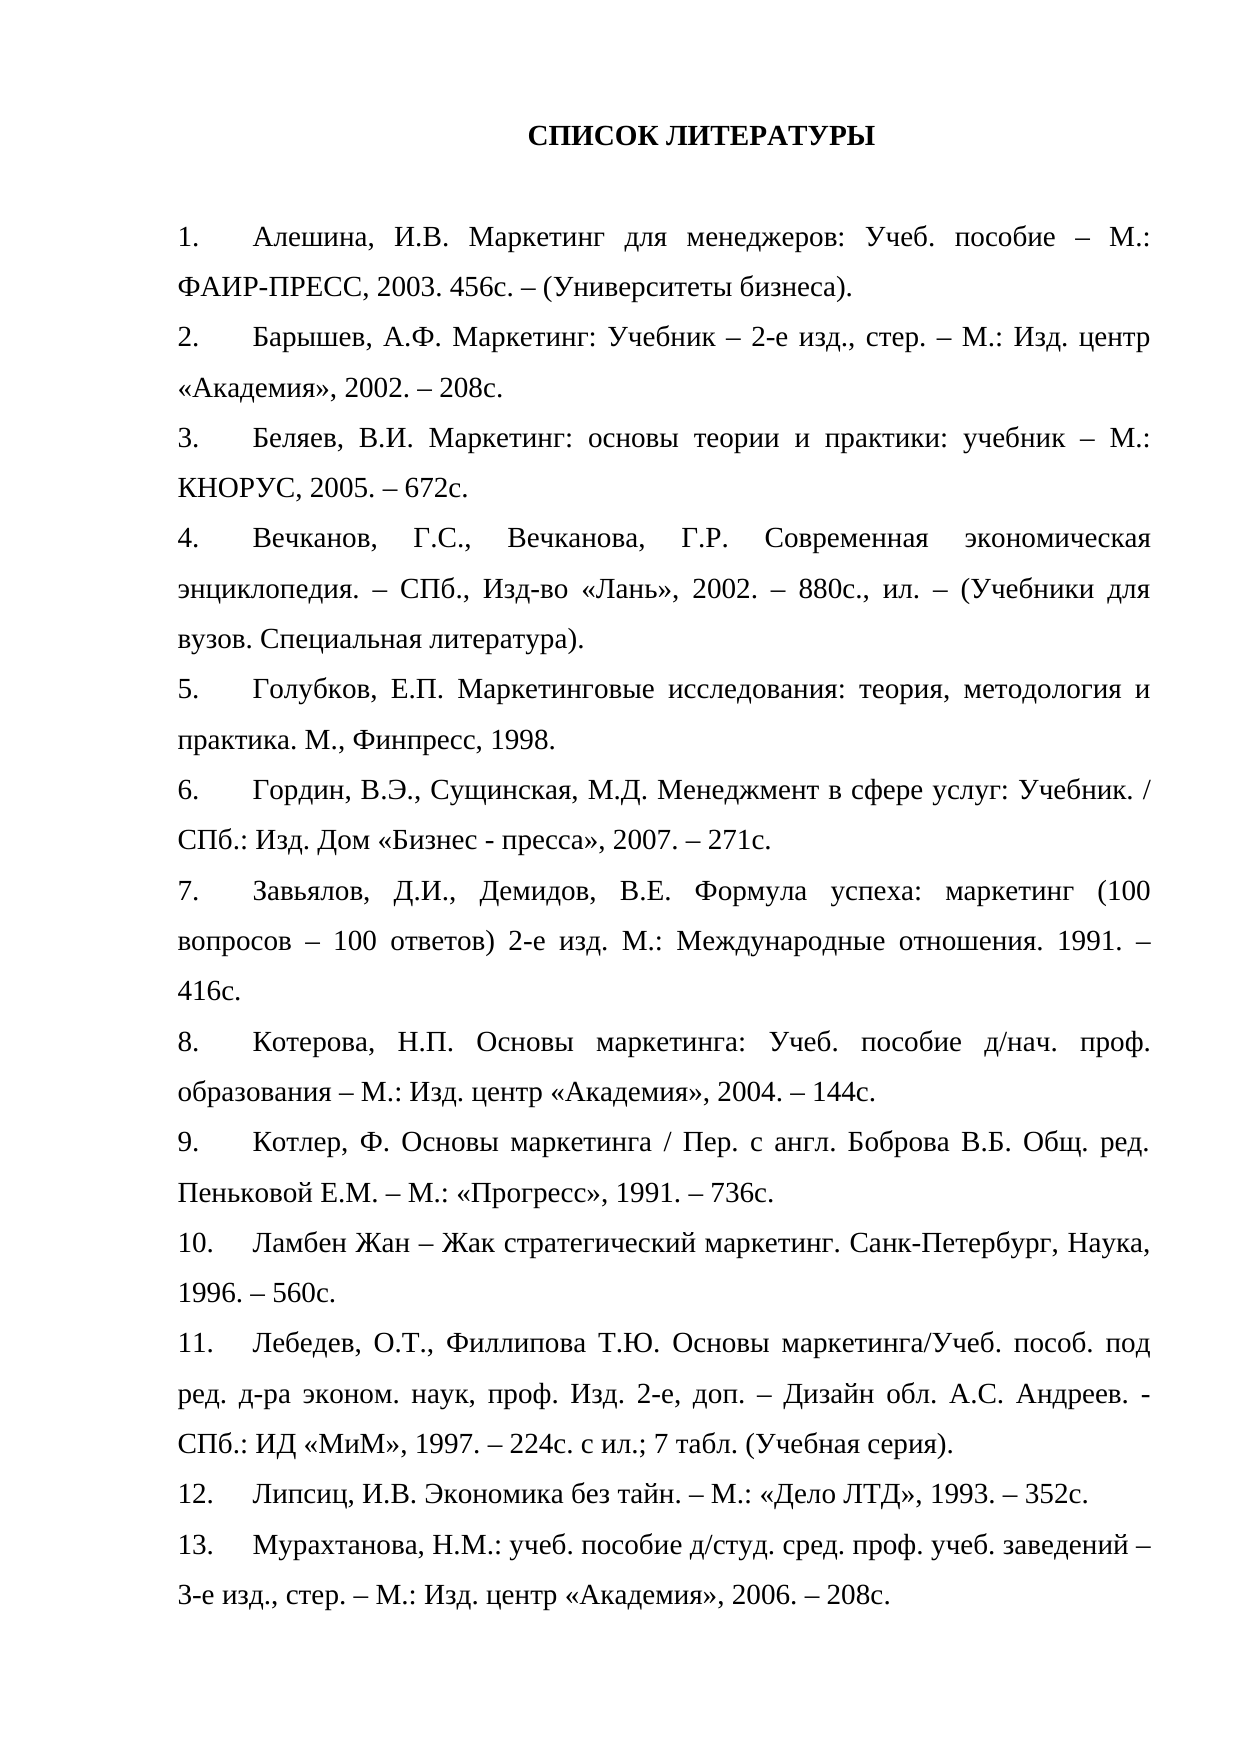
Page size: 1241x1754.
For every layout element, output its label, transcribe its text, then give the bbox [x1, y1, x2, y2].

text СПИСОК ЛИТЕРАТУРЫ [177, 118, 1152, 152]
list Вечканов, Г.С., Вечканова, Г.Р. Современная экономическая энциклопедия. – СПб., Изд-во «Лань», 2002. – 880с., ил. – (Учебники для вузов. Специальная литература). [177, 521, 1152, 655]
list Мурахтанова, Н.М.: учеб. пособие д/студ. сред. проф. учеб. заведений – 3-е изд., стер. – М.: Изд. центр «Академия», 2006. – 208с. [177, 1527, 1152, 1611]
list Котерова, Н.П. Основы маркетинга: Учеб. пособие д/нач. проф. образования – М.: Изд. центр «Академия», 2004. – 144с. [177, 1024, 1152, 1108]
list Барышев, А.Ф. Маркетинг: Учебник – 2-е изд., стер. – М.: Изд. центр «Академия», 2002. – 208с. [177, 319, 1152, 403]
list Голубков, Е.П. Маркетинговые исследования: теория, методология и практика. М., Финпресс, 1998. [177, 672, 1152, 755]
list Лебедев, О.Т., Филлипова Т.Ю. Основы маркетинга/Учеб. пособ. под ред. д-ра эконом. наук, проф. Изд. 2-е, доп. – Дизайн обл. А.С. Андреев. - СПб.: ИД «МиМ», 1997. – 224с. с ил.; 7 табл. (Учебная серия). [177, 1326, 1152, 1460]
list Ламбен Жан – Жак стратегический маркетинг. Санк-Петербург, Наука, 1996. – 560с. [177, 1225, 1152, 1309]
list Алешина, И.В. Маркетинг для менеджеров: Учеб. пособие – М.: ФАИР-ПРЕСС, 2003. 456с. – (Университеты бизнеса). [177, 219, 1152, 303]
list Липсиц, И.В. Экономика без тайн. – М.: «Дело ЛТД», 1993. – 352с. [177, 1477, 1152, 1510]
list Гордин, В.Э., Сущинская, М.Д. Менеджмент в сфере услуг: Учебник. / СПб.: Изд. Дом «Бизнес - пресса», 2007. – 271с. [177, 772, 1152, 856]
list Беляев, В.И. Маркетинг: основы теории и практики: учебник – М.: КНОРУС, 2005. – 672с. [177, 420, 1152, 504]
list Завьялов, Д.И., Демидов, В.Е. Формула успеха: маркетинг (100 вопросов – 100 ответов) 2-е изд. М.: Международные отношения. 1991. – 416с. [177, 873, 1152, 1007]
list Котлер, Ф. Основы маркетинга / Пер. с англ. Боброва В.Б. Общ. ред. Пеньковой Е.М. – М.: «Прогресс», 1991. – 736с. [177, 1124, 1152, 1208]
